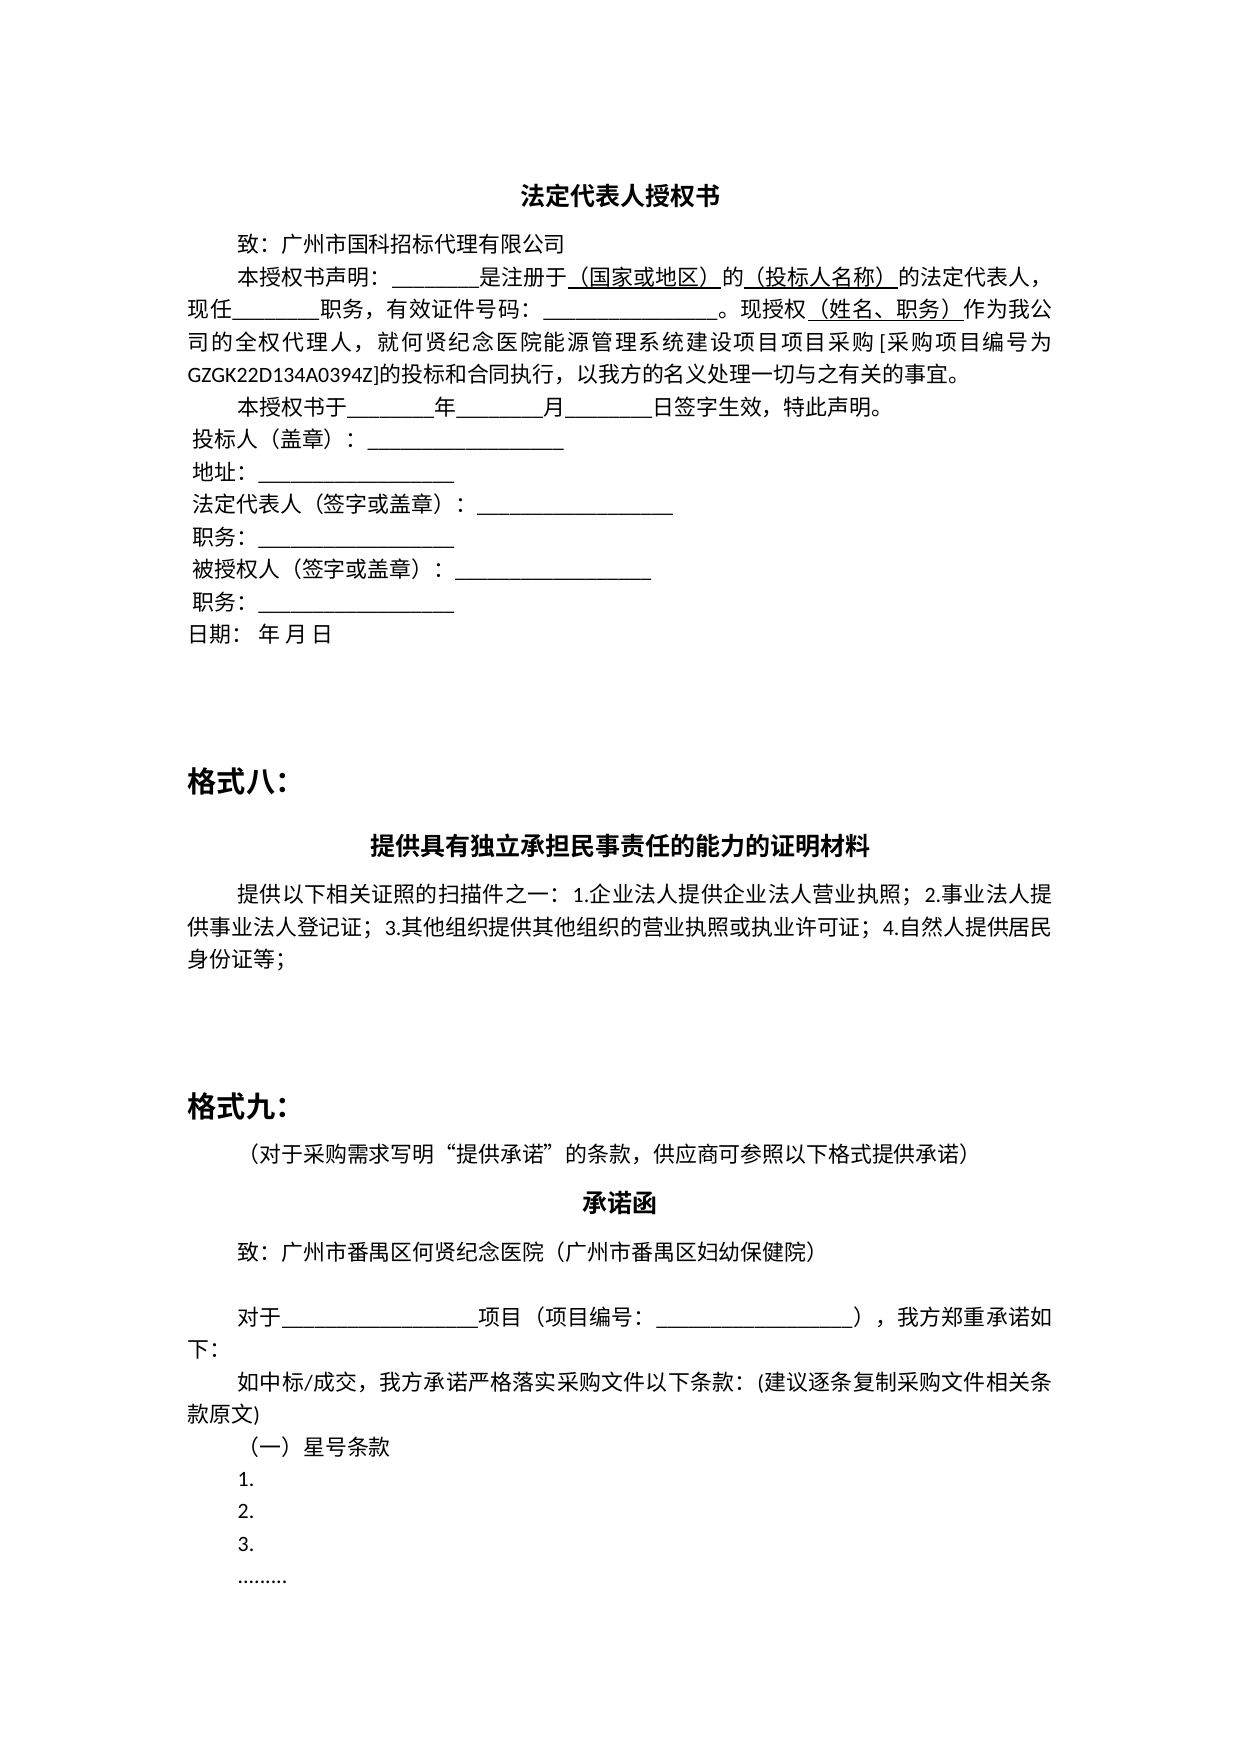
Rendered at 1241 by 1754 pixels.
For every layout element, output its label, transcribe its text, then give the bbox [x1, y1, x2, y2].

text 提供具有独立承担民事责任的能力的证明材料 [187, 812, 1053, 877]
text 对于__________________项目（项目编号：__________________），我方郑重承诺如下： [187, 1299, 1053, 1364]
text 被授权人（签字或盖章）：__________________ [187, 552, 1053, 584]
text 格式八： [187, 747, 1053, 812]
text 格式九： [187, 1072, 1053, 1137]
text 致：广州市番禺区何贤纪念医院（广州市番禺区妇幼保健院） [187, 1234, 1053, 1299]
text 地址：__________________ [187, 454, 1053, 487]
text 本授权书于________年________月________日签字生效，特此声明。 [187, 389, 1053, 422]
text 职务：__________________ [187, 584, 1053, 617]
text （对于采购需求写明“提供承诺”的条款，供应商可参照以下格式提供承诺） [187, 1137, 1053, 1169]
text 3. [187, 1527, 1053, 1559]
text 提供以下相关证照的扫描件之一：1.企业法人提供企业法人营业执照；2.事业法人提供事业法人登记证；3.其他组织提供其他组织的营业执照或执业许可证；4.自然人提供居民身份证等； [187, 877, 1053, 974]
text 如中标/成交，我方承诺严格落实采购文件以下条款：(建议逐条复制采购文件相关条款原文) [187, 1364, 1053, 1429]
text 1. [187, 1462, 1053, 1494]
text 法定代表人授权书 [187, 162, 1053, 227]
text 法定代表人（签字或盖章）：__________________ [187, 487, 1053, 519]
text 职务：__________________ [187, 519, 1053, 552]
text ......... [187, 1559, 1053, 1592]
text 投标人（盖章）：__________________ [187, 422, 1053, 454]
text 本授权书声明：________是注册于（国家或地区）的（投标人名称）的法定代表人，现任________职务，有效证件号码：________________。现授权（姓名、职务）作为我公司的全权代理人，就何贤纪念医院能源管理系统建设项目项目采购[采购项目编号为GZGK22D134A0394Z]的投标和合同执行，以我方的名义处理一切与之有关的事宜。 [187, 259, 1053, 389]
text 日期： 年 月 日 [187, 617, 1053, 649]
text （一）星号条款 [187, 1429, 1053, 1462]
text 2. [187, 1494, 1053, 1527]
text 致：广州市国科招标代理有限公司 [187, 227, 1053, 259]
text 承诺函 [187, 1169, 1053, 1234]
